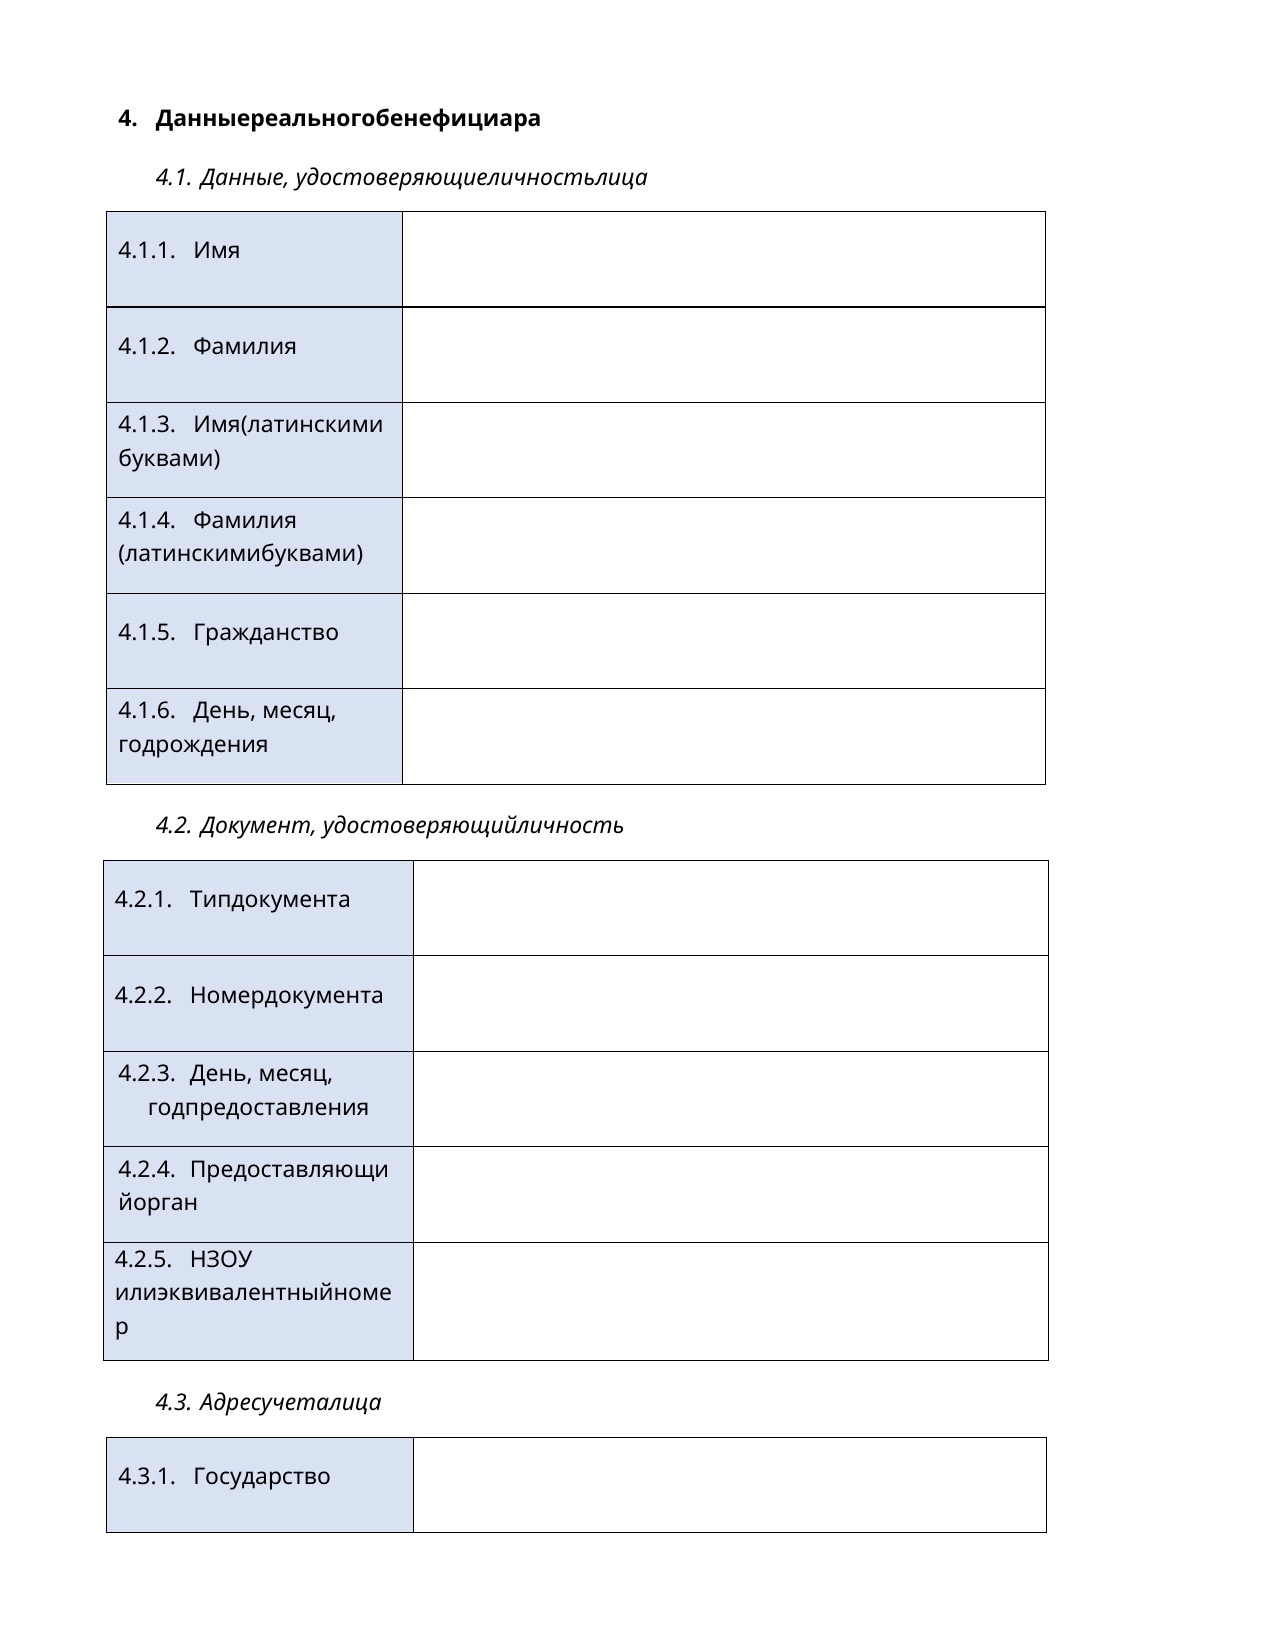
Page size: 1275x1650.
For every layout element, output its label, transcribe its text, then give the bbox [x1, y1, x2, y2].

table_cell [403, 594, 1045, 688]
table_cell [414, 1243, 1048, 1360]
table_header [414, 861, 1048, 955]
table_cell НЗОУ илиэквивалентныйномер [104, 1243, 413, 1360]
table_cell Гражданство [107, 594, 402, 688]
table_cell [403, 498, 1045, 593]
table_cell День, месяц, годпредоставления [104, 1052, 413, 1146]
list Данныереальногобенефициара [118, 102, 1211, 133]
table_cell Предоставляющийорган [104, 1147, 413, 1242]
table_header [414, 1438, 1046, 1532]
table_cell Номердокумента [104, 956, 413, 1051]
table_cell Имя(латинскимибуквами) [107, 403, 402, 497]
table_cell Фамилия (латинскимибуквами) [107, 498, 402, 593]
table_cell [414, 1052, 1048, 1146]
list Адресучеталица [155, 1386, 1211, 1417]
table_header [403, 212, 1045, 306]
table_cell [414, 956, 1048, 1051]
table_cell [414, 1147, 1048, 1242]
list Данные, удостоверяющиеличностьлица [156, 161, 1211, 192]
table_header Типдокумента [104, 861, 413, 955]
table_header Государство [107, 1438, 413, 1532]
table_cell [403, 308, 1045, 402]
table_cell День, месяц, годрождения [107, 689, 402, 783]
table_cell Фамилия [107, 308, 402, 402]
table_cell [403, 403, 1045, 497]
table_header Имя [107, 212, 402, 306]
table_cell [403, 689, 1045, 783]
list Документ, удостоверяющийличность [156, 809, 1211, 841]
